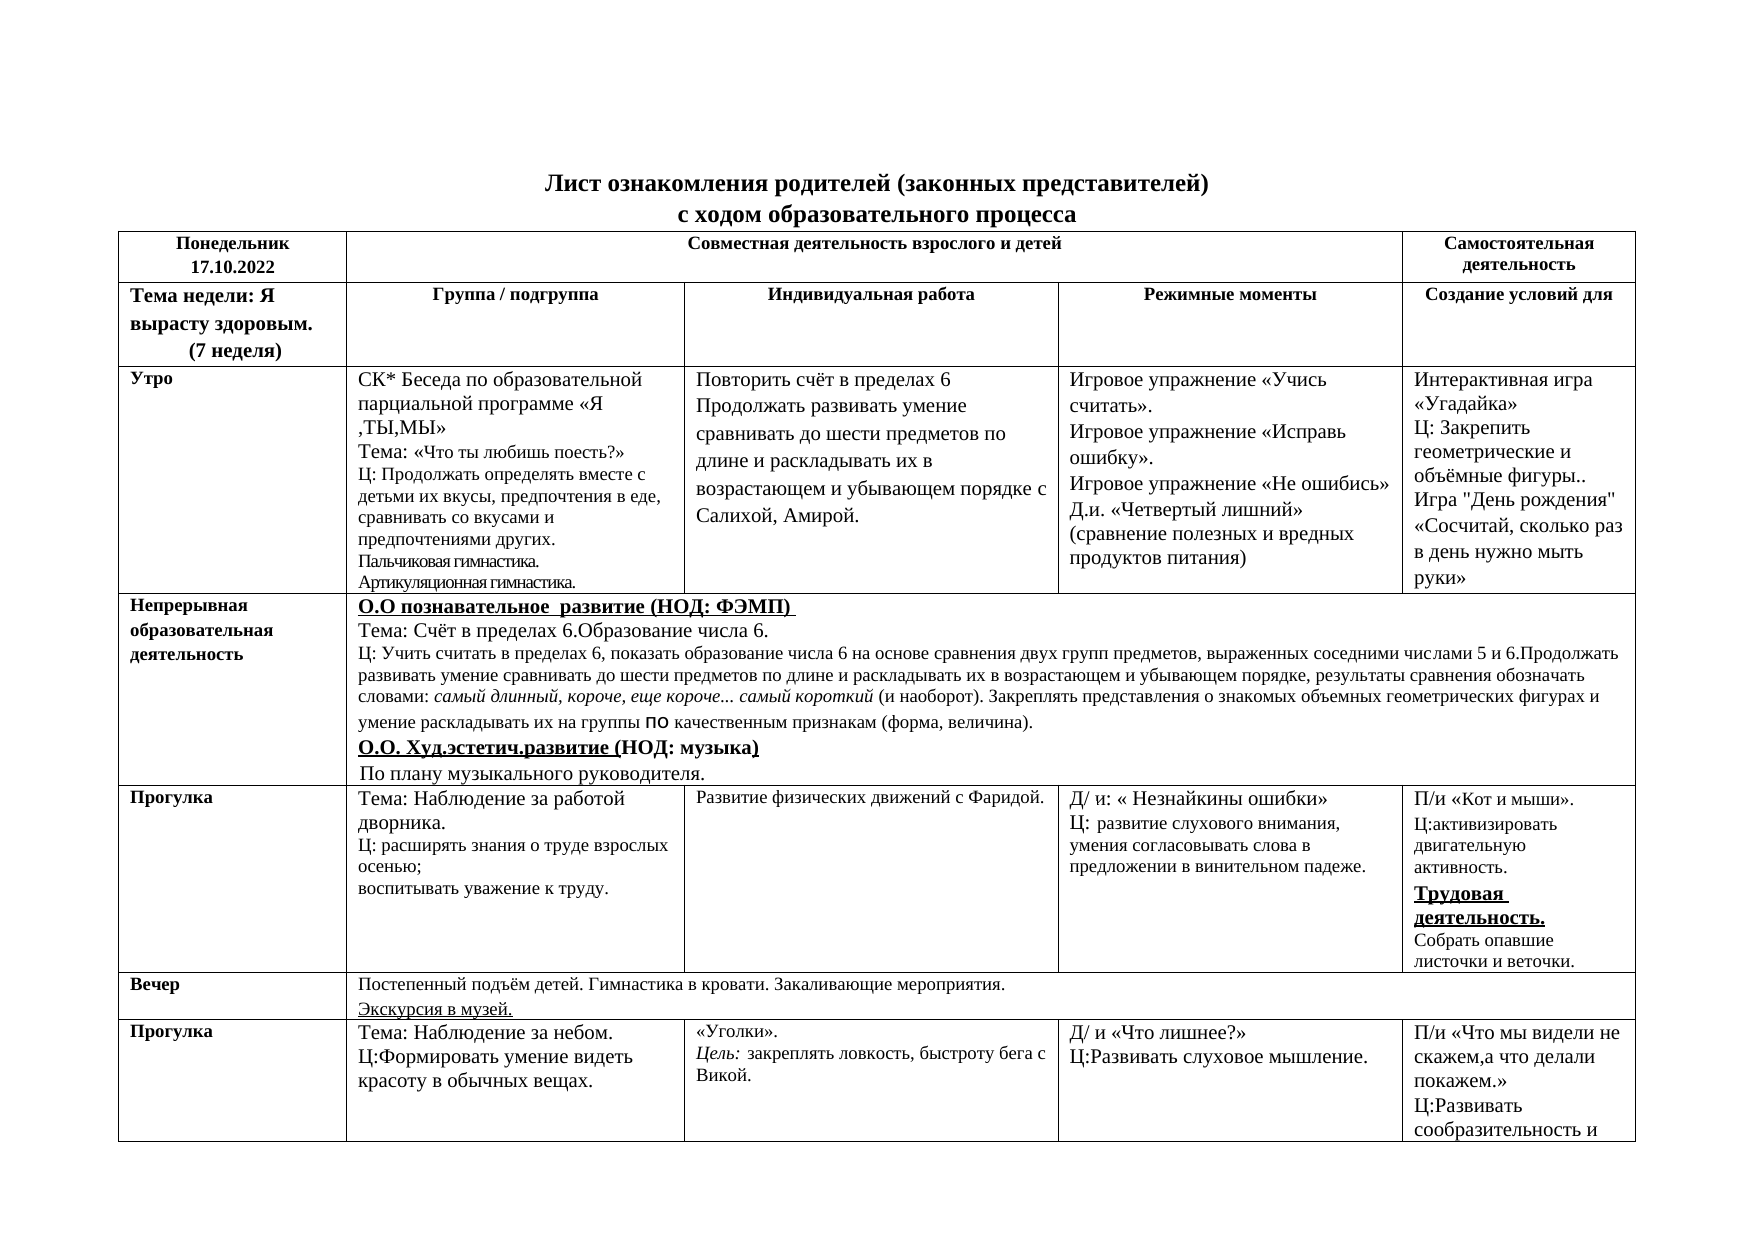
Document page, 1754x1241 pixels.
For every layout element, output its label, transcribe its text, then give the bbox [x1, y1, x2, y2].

table_cell Непрерывная образовательная деятельность [119, 594, 346, 784]
table_cell СК* Беседа по образовательной парциальной программе «Я ,ТЫ,МЫ» Тема: «Что ты любишь поесть?» Ц: Продолжать определять вместе с детьми их вкусы, предпочтения в еде, сравнивать со вкусами и предпочтениями других. Пальчиковая гимнастика. Артикуляционная гимнастика. [347, 367, 684, 593]
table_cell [347, 1020, 684, 1141]
table_cell Интерактивная игра «Угадайка» Ц: Закрепить геометрические и объёмные фигуры.. Игра "День рождения" «Сосчитай, сколько раз в день нужно мыть руки» [1403, 367, 1635, 593]
table_cell Д/ и: « Незнайкины ошибки» Ц: развитие слухового внимания, умения согласовывать слова в предложении в винительном падеже. [1059, 786, 1402, 972]
text с ходом образовательного процесса [118, 199, 1636, 228]
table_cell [685, 1020, 1058, 1141]
table_cell Вечер [119, 973, 346, 1019]
text Лист ознакомления родителей (законных представителей) [118, 168, 1636, 197]
table_header Понедельник 17.10.2022 [119, 232, 346, 282]
table_cell Тема: Наблюдение за работой дворника. Ц: расширять знания о труде взрослых осенью; воспитывать уважение к труду. [347, 786, 684, 972]
table_cell Прогулка [119, 1020, 346, 1141]
table_cell Постепенный подъём детей. Гимнастика в кровати. Закаливающие мероприятия. Экскурсия в музей. [347, 973, 1635, 1019]
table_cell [1059, 1020, 1402, 1141]
table_cell Повторить счёт в пределах 6 Продолжать развивать умение сравнивать до шести предметов по длине и раскладывать их в возрастающем и убывающем порядке с Салихой, Амирой. [685, 367, 1058, 593]
table_cell Индивидуальная работа [685, 283, 1058, 366]
table_cell П/и «Кот и мыши». Ц:активизировать двигательную активность. Трудовая деятельность. Собрать опавшие листочки и веточки. [1403, 786, 1635, 972]
table_header Самостоятельная деятельность [1403, 232, 1635, 282]
table_cell Утро [119, 367, 346, 593]
table_cell О.О познавательное развитие (НОД: ФЭМП) Тема: Счёт в пределах 6.Образование числа 6. Ц: Учить считать в пределах 6, показать образование числа 6 на основе сравнения двух групп предметов, выраженных соседними числами 5 и 6.Продолжать развивать умение сравнивать до шести предметов по длине и раскладывать их в возрастающем и убывающем порядке, результаты сравнения обозначать словами: самый длинный, короче, еще короче... самый короткий (и наоборот). Закреплять представления о знакомых объемных геометрических фигурах и умение раскладывать их на группы по качественным признакам (форма, величина). О.О. Худ.эстетич.развитие (НОД: музыка) По плану музыкального руководителя. [347, 594, 1635, 784]
table_cell Развитие физических движений с Фаридой. [685, 786, 1058, 972]
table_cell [1403, 1020, 1635, 1141]
table_cell Группа / подгруппа [347, 283, 684, 366]
table_cell Прогулка [119, 786, 346, 972]
table_header Совместная деятельность взрослого и детей [347, 232, 1402, 282]
table_cell Создание условий для [1403, 283, 1635, 366]
table_cell Тема недели: Я вырасту здоровым. (7 неделя) [119, 283, 346, 366]
table_cell Режимные моменты [1059, 283, 1402, 366]
table_cell Игровое упражнение «Учись считать». Игровое упражнение «Исправь ошибку». Игровое упражнение «Не ошибись» Д.и. «Четвертый лишний» (сравнение полезных и вредных продуктов питания) [1059, 367, 1402, 593]
